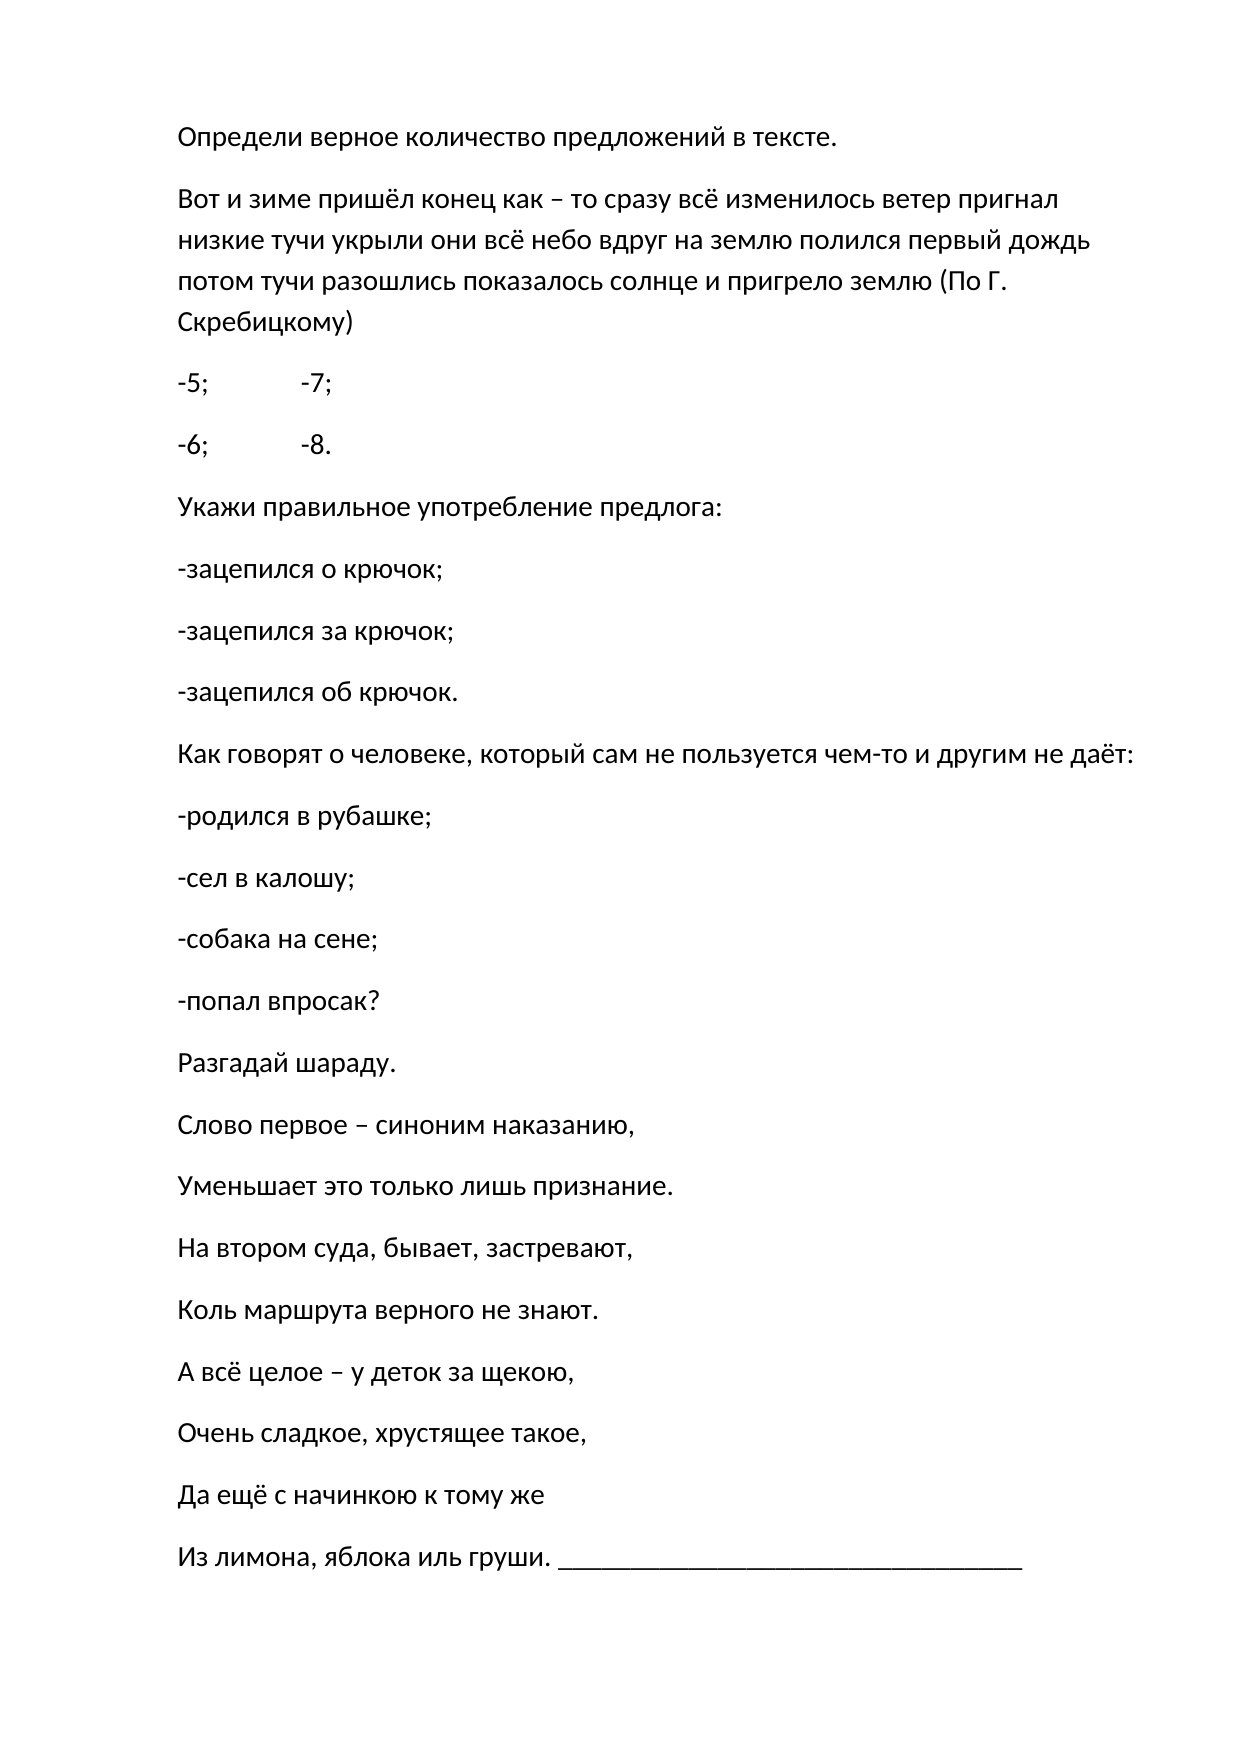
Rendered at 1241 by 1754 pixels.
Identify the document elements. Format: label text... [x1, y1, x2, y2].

text А всё целое – у деток за щекою, [177, 1353, 1152, 1388]
text -зацепился об крючок. [177, 673, 1152, 709]
text -сел в калошу; [177, 859, 1152, 894]
text Укажи правильное употребление предлога: [177, 488, 1152, 524]
text На втором суда, бывает, застревают, [177, 1229, 1152, 1265]
text Очень сладкое, хрустящее такое, [177, 1414, 1152, 1450]
text Как говорят о человеке, который сам не пользуется чем-то и другим не даёт: [177, 735, 1152, 771]
text Да ещё с начинкою к тому же [177, 1476, 1152, 1512]
text -попал впросак? [177, 982, 1152, 1018]
text -родился в рубашке; [177, 797, 1152, 832]
text Вот и зиме пришёл конец как – то сразу всё изменилось ветер пригнал низкие тучи укрыли они всё небо вдруг на землю полился первый дождь потом тучи разошлись показалось солнце и пригрело землю (По Г. Скребицкому) [177, 180, 1152, 338]
text Из лимона, яблока иль груши. ________________________________ [177, 1538, 1152, 1574]
text -собака на сене; [177, 920, 1152, 956]
text -зацепился о крючок; [177, 550, 1152, 585]
text -5; -7; [177, 364, 1152, 400]
text Слово первое – синоним наказанию, [177, 1106, 1152, 1141]
text Коль маршрута верного не знают. [177, 1291, 1152, 1327]
text Уменьшает это только лишь признание. [177, 1167, 1152, 1203]
text -6; -8. [177, 426, 1152, 462]
text -зацепился за крючок; [177, 612, 1152, 647]
text Разгадай шараду. [177, 1044, 1152, 1079]
text Определи верное количество предложений в тексте. [177, 118, 1152, 154]
